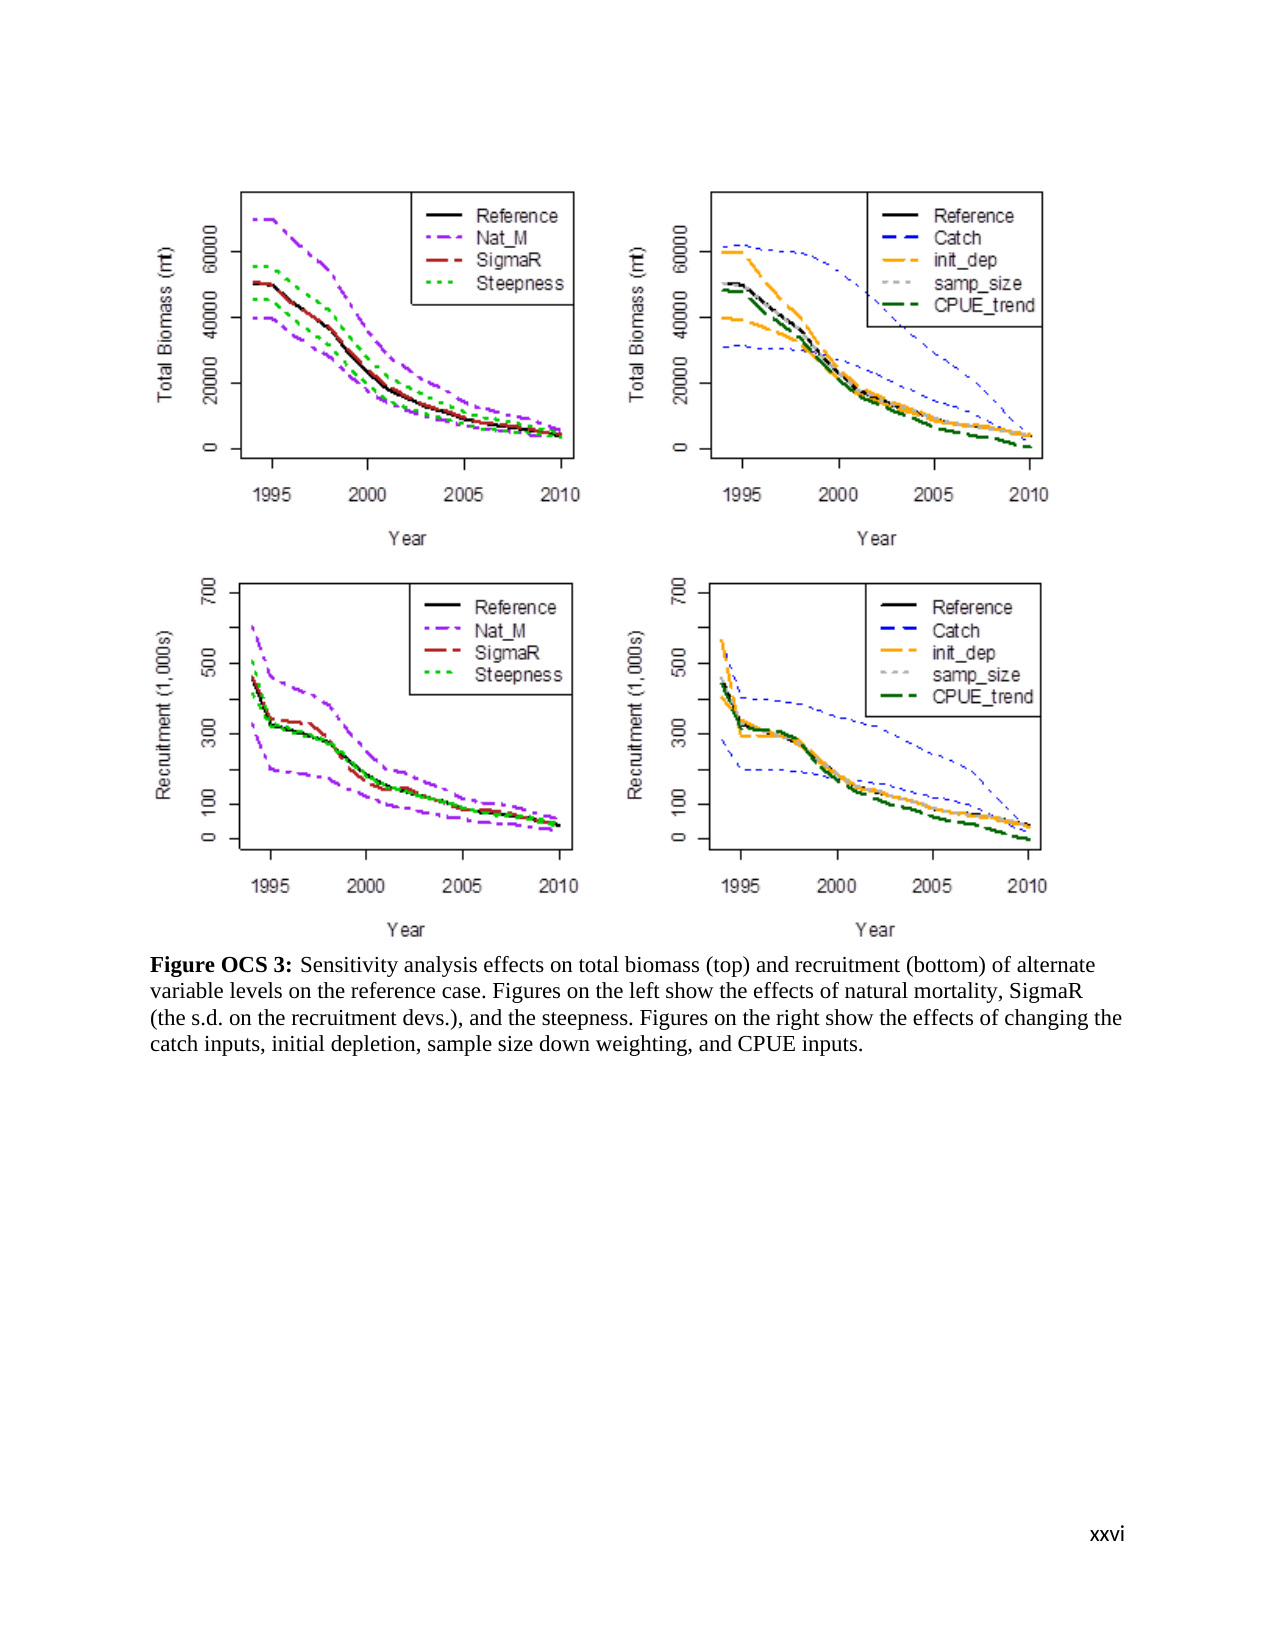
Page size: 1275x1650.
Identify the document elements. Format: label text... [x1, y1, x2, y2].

picture [150, 176, 1059, 951]
text Figure OCS 3: Sensitivity analysis effects on total biomass (top) and recruitment (bottom) of alternate variable levels on the reference case. Figures on the left show the effects of natural mortality, SigmaR (the s.d. on the recruitment devs.), and the steepness. Figures on the right show the effects of changing the catch inputs, initial depletion, sample size down weighting, and CPUE inputs. [150, 951, 1125, 1056]
